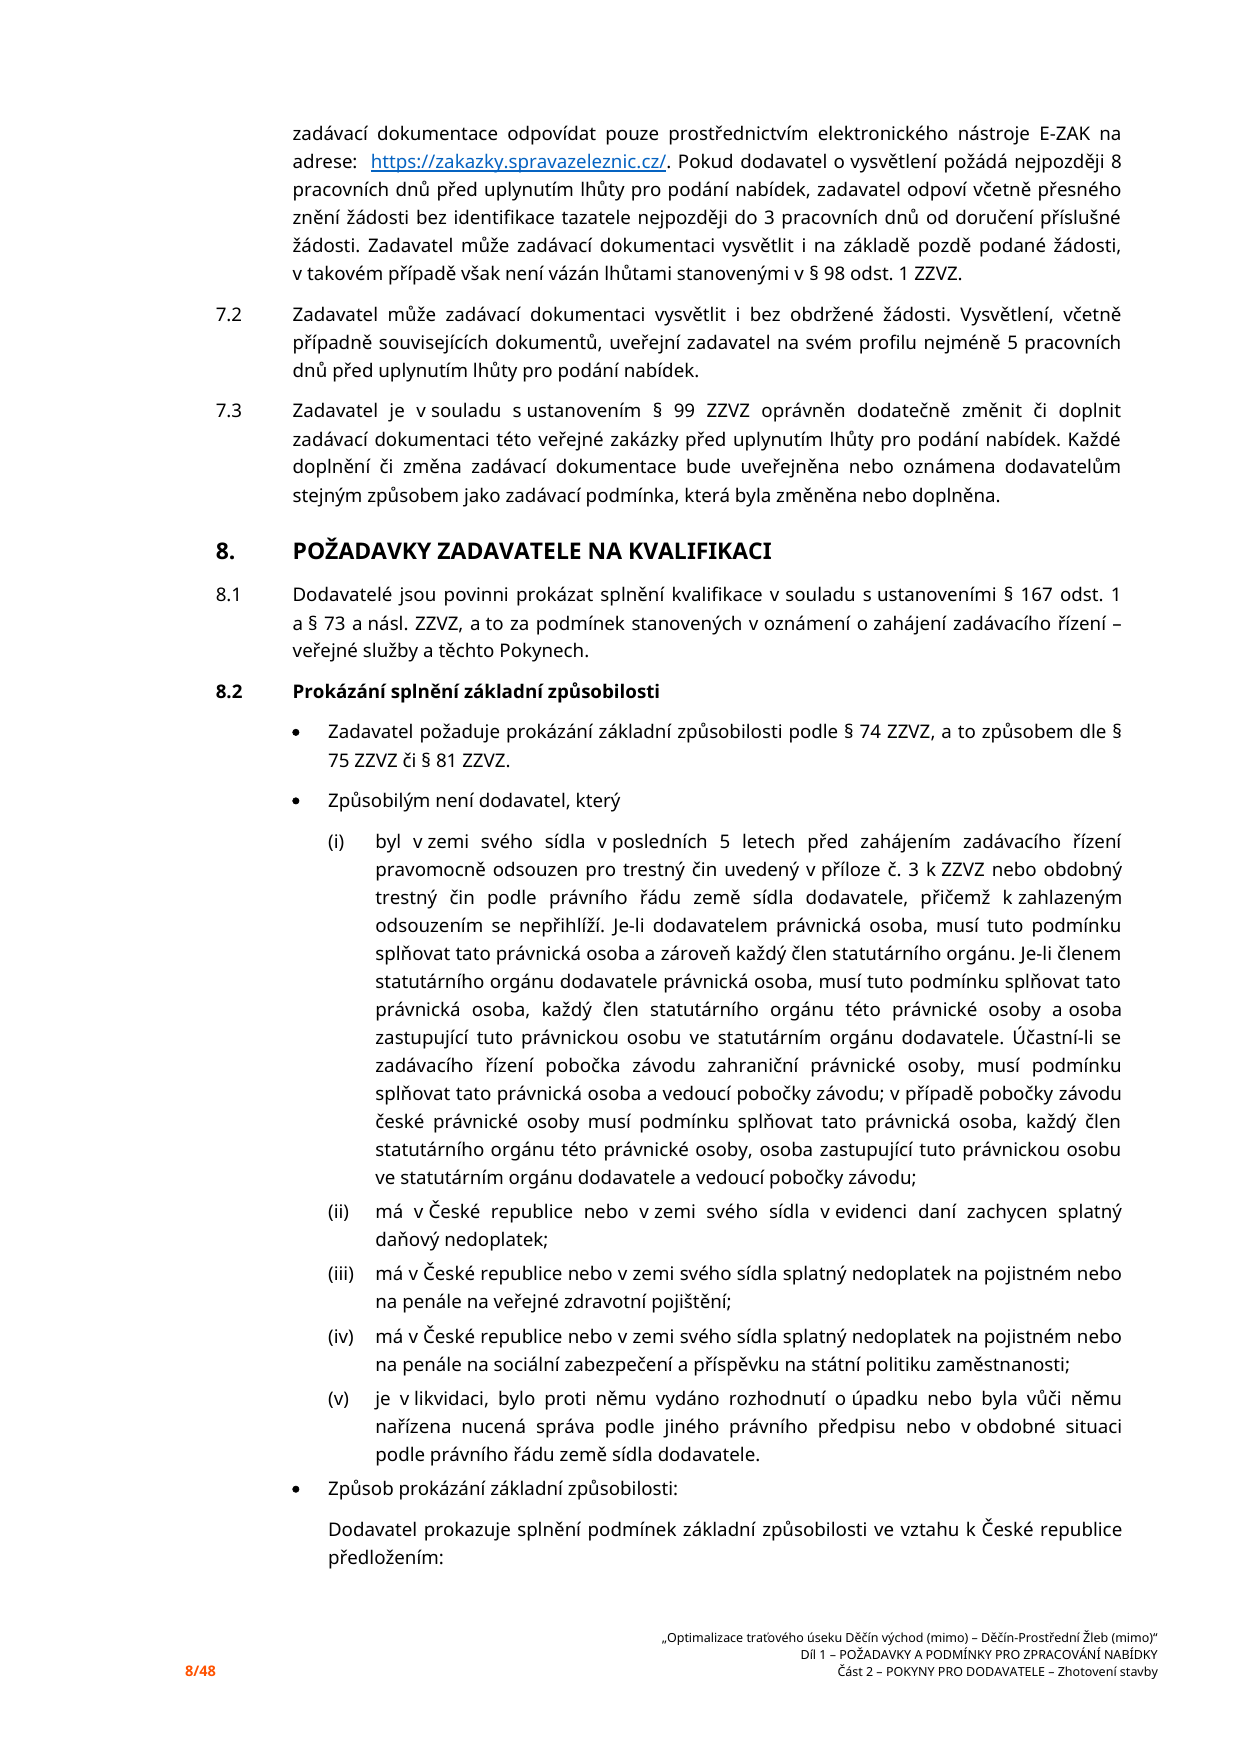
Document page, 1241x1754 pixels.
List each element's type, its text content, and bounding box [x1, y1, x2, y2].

text Způsob prokázání základní způsobilosti: [292, 1476, 1122, 1501]
text byl v zemi svého sídla v posledních 5 letech před zahájením zadávacího řízení pravomocně odsouzen pro trestný čin uvedený v příloze č. 3 k ZZVZ nebo obdobný trestný čin podle právního řádu země sídla dodavatele, přičemž k zahlazeným odsouzením se nepřihlíží. Je-li dodavatelem právnická osoba, musí tuto podmínku splňovat tato právnická osoba a zároveň každý člen statutárního orgánu. Je-li členem statutárního orgánu dodavatele právnická osoba, musí tuto podmínku splňovat tato právnická osoba, každý člen statutárního orgánu této právnické osoby a osoba zastupující tuto právnickou osobu ve statutárním orgánu dodavatele. Účastní-li se zadávacího řízení pobočka závodu zahraniční právnické osoby, musí podmínku splňovat tato právnická osoba a vedoucí pobočky závodu; v případě pobočky závodu české právnické osoby musí podmínku splňovat tato právnická osoba, každý člen statutárního orgánu této právnické osoby, osoba zastupující tuto právnickou osobu ve statutárním orgánu dodavatele a vedoucí pobočky závodu; [328, 828, 1122, 1190]
text má v České republice nebo v zemi svého sídla splatný nedoplatek na pojistném nebo na penále na veřejné zdravotní pojištění; [328, 1261, 1122, 1314]
text má v České republice nebo v zemi svého sídla v evidenci daní zachycen splatný daňový nedoplatek; [328, 1198, 1122, 1252]
text Zadavatel je v souladu s ustanovením § 99 ZZVZ oprávněn dodatečně změnit či doplnit zadávací dokumentaci této veřejné zakázky před uplynutím lhůty pro podání nabídek. Každé doplnění či změna zadávací dokumentace bude uveřejněna nebo oznámena dodavatelům stejným způsobem jako zadávací podmínka, která byla změněna nebo doplněna. [216, 398, 1122, 507]
text Způsobilým není dodavatel, který [292, 787, 1122, 813]
text POŽADAVKY ZADAVATELE NA KVALIFIKACI [216, 535, 1122, 566]
text Zadavatel požaduje prokázání základní způsobilosti podle § 74 ZZVZ, a to způsobem dle § 75 ZZVZ či § 81 ZZVZ. [292, 719, 1122, 772]
text Dodavatelé jsou povinni prokázat splnění kvalifikace v souladu s ustanoveními § 167 odst. 1 a § 73 a násl. ZZVZ, a to za podmínek stanovených v oznámení o zahájení zadávacího řízení – veřejné služby a těchto Pokynech. [216, 582, 1122, 663]
text Prokázání splnění základní způsobilosti [216, 678, 1122, 704]
text Dodavatel prokazuje splnění podmínek základní způsobilosti ve vztahu k České republice předložením: [328, 1516, 1122, 1570]
text má v České republice nebo v zemi svého sídla splatný nedoplatek na pojistném nebo na penále na sociální zabezpečení a příspěvku na státní politiku zaměstnanosti; [328, 1323, 1122, 1377]
text Zadavatel může zadávací dokumentaci vysvětlit i bez obdržené žádosti. Vysvětlení, včetně případně souvisejících dokumentů, uveřejní zadavatel na svém profilu nejméně 5 pracovních dnů před uplynutím lhůty pro podání nabídek. [216, 301, 1122, 383]
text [216, 121, 1122, 286]
text je v likvidaci, bylo proti němu vydáno rozhodnutí o úpadku nebo byla vůči němu nařízena nucená správa podle jiného právního předpisu nebo v obdobné situaci podle právního řádu země sídla dodavatele. [328, 1385, 1122, 1467]
